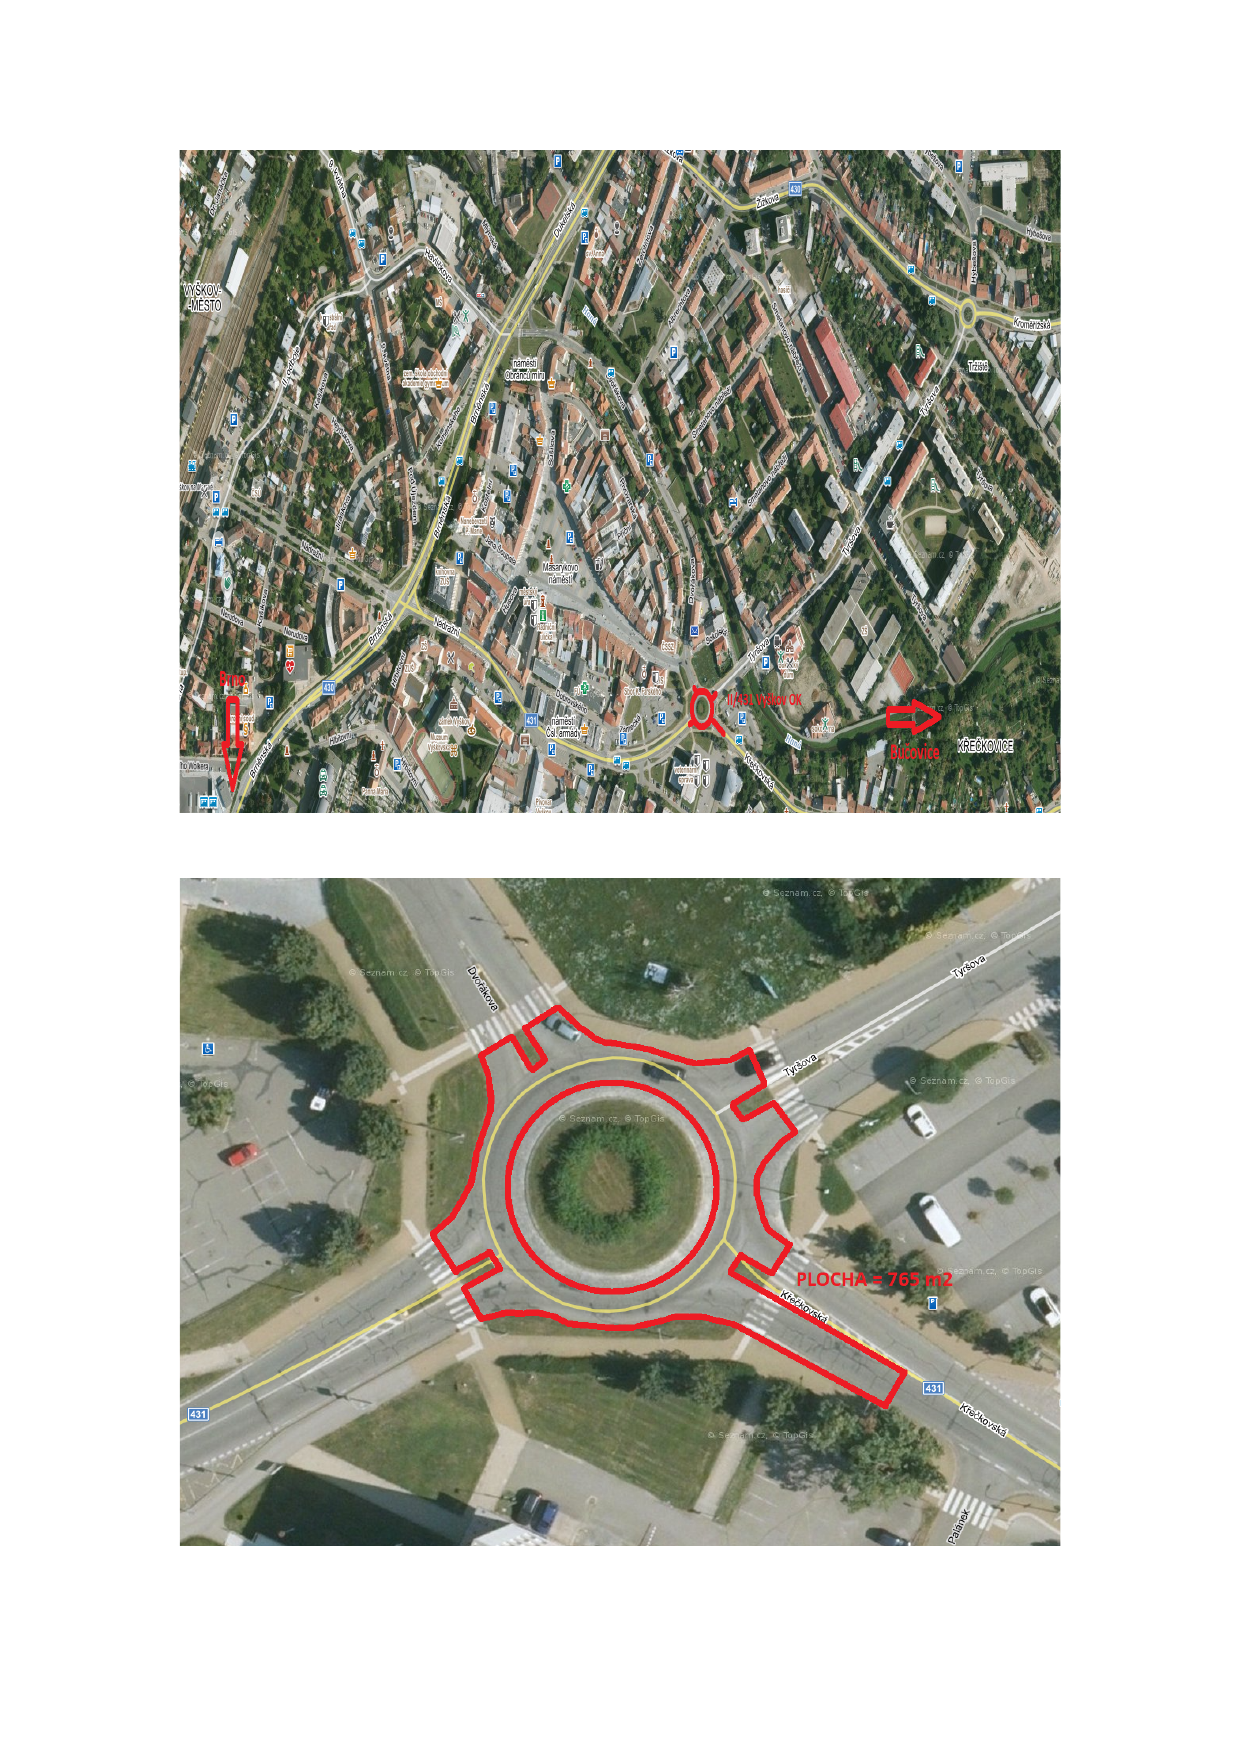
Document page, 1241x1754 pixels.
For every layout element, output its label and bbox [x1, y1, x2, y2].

picture [179, 878, 1061, 1546]
picture [179, 150, 1061, 813]
